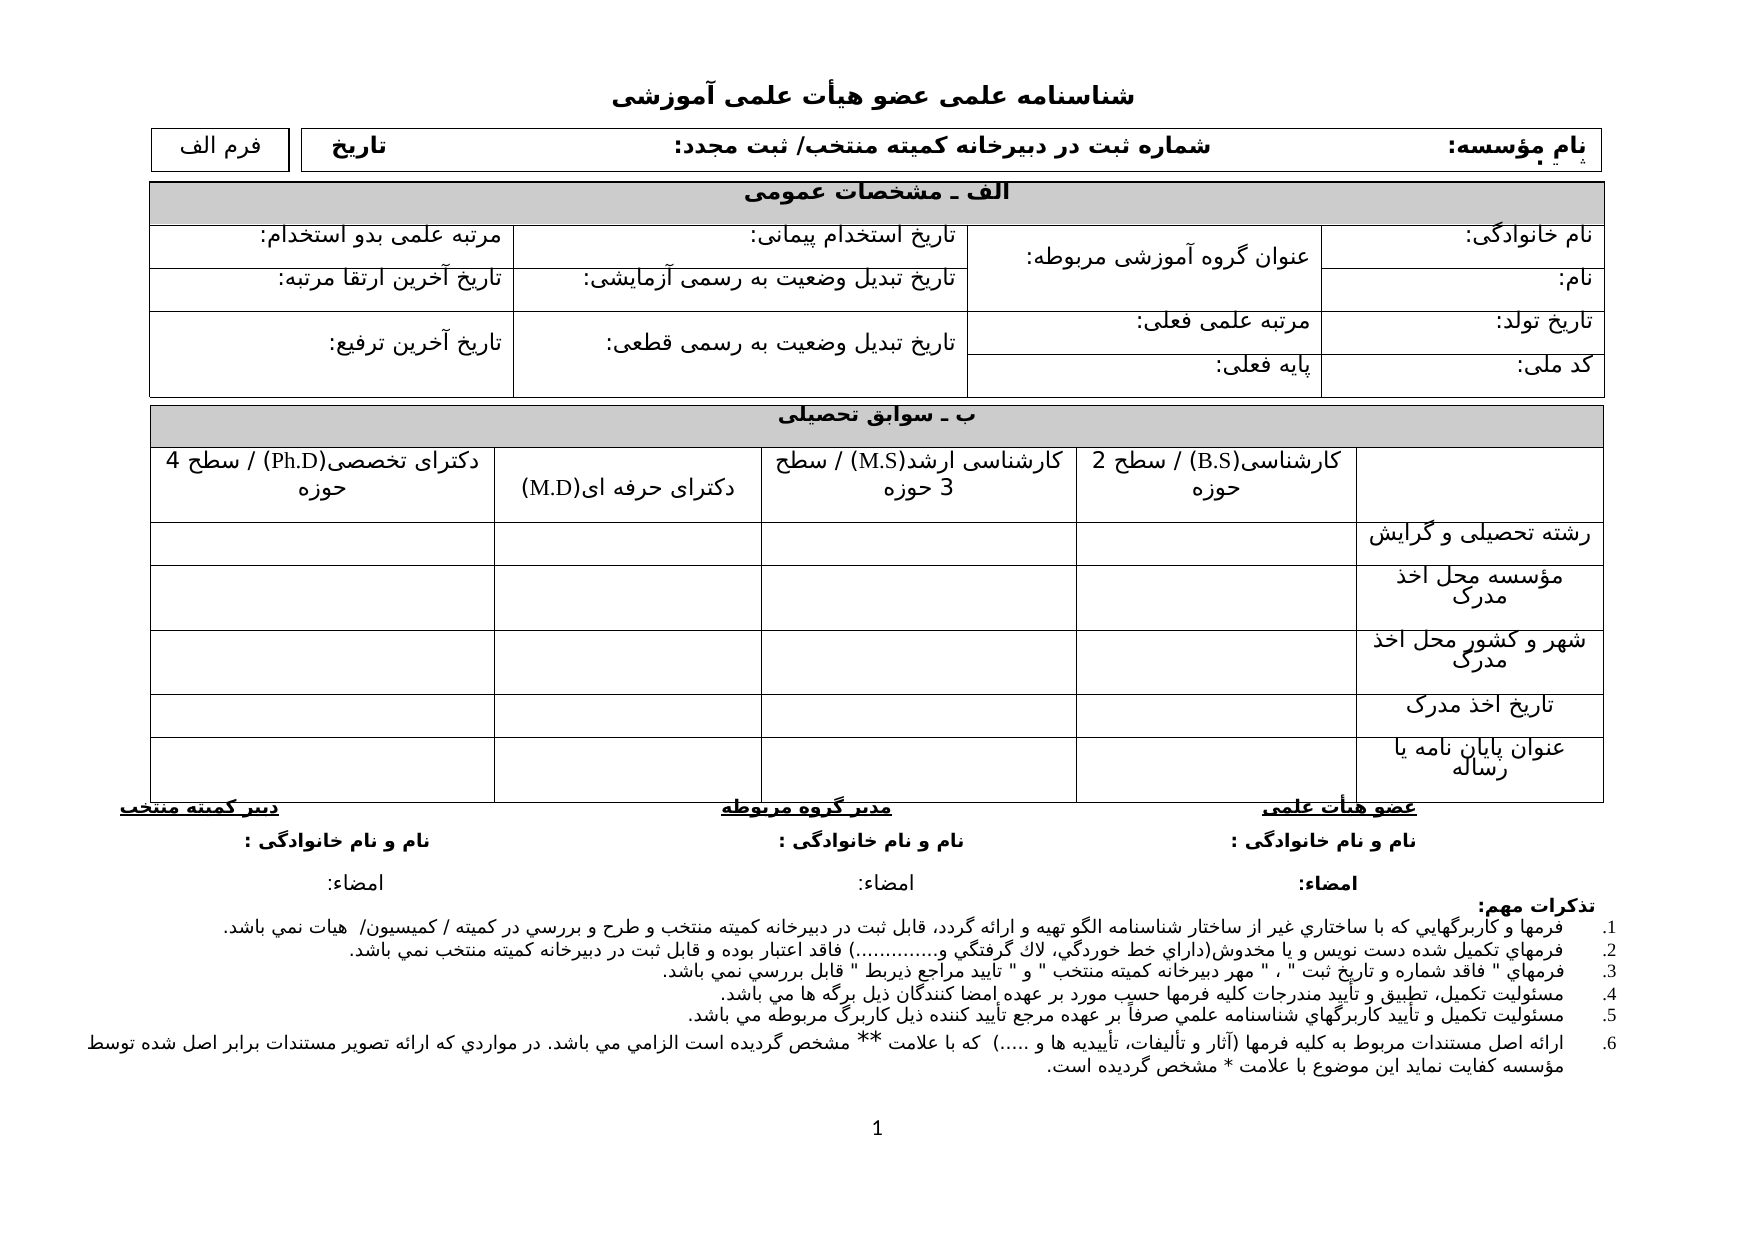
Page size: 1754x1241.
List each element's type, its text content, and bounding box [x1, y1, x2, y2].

table_cell کارشناسی(B.S) / سطح 2 حوزه [1077, 448, 1356, 522]
table_cell عنوان گروه آموزشی مربوطه: [968, 226, 1321, 311]
table_cell تاریخ تولد: [1322, 312, 1604, 354]
table_cell [1357, 448, 1603, 522]
table_cell [151, 738, 494, 802]
table_cell [1077, 695, 1356, 737]
text امضاء: امضاء: امضاء: [37, 871, 1456, 894]
table_cell نام خانوادگی: [1322, 226, 1604, 268]
table_cell تاریخ استخدام پیمانی: [514, 226, 967, 268]
table_cell [762, 566, 1076, 629]
table_cell تاریخ آخرین ارتقا مرتبه: [150, 269, 513, 311]
table_cell [151, 523, 494, 565]
table_cell مؤسسه محل اخذ مدرک [1357, 566, 1603, 629]
list فرمها و كاربرگهايي كه با ساختاري غير از ساختار شناسنامه الگو تهيه و ارائه گردد، قابل ثبت در دبيرخانه كميته منتخب و طرح و بررسي در كميته / كميسيون/ هيات نمي باشد. [37, 916, 1602, 938]
table_cell [495, 523, 761, 565]
table_cell عنوان پایان نامه یا رساله [1357, 738, 1603, 802]
table_cell [151, 631, 494, 694]
table_cell [1077, 523, 1356, 565]
table_cell [1077, 566, 1356, 629]
list فرمهاي تكميل شده دست نويس و يا مخدوش(داراي خط خوردگي، لاك گرفتگي و..............) فاقد اعتبار بوده و قابل ثبت در دبيرخانه كميته منتخب نمي باشد. [37, 938, 1602, 960]
table_cell تاریخ تبدیل وضعیت به رسمی قطعی: [514, 312, 967, 397]
table_cell پایه فعلی: [968, 355, 1321, 397]
table_cell کارشناسی ارشد(M.S) / سطح3 حوزه [762, 448, 1076, 522]
table_cell [1077, 631, 1356, 694]
table_cell [762, 523, 1076, 565]
table_cell [495, 695, 761, 737]
text نام و نام خانوادگی : نام و نام خانوادگی : نام و نام خانوادگی : [37, 837, 1717, 850]
table_header ب ـ سوابق تحصیلی [151, 406, 1603, 447]
table_cell [151, 566, 494, 629]
table_cell [495, 566, 761, 629]
table_cell تاریخ تبدیل وضعیت به رسمی آزمایشی: [514, 269, 967, 311]
table_cell [762, 631, 1076, 694]
text تذکرات مهم: [37, 894, 1717, 916]
table_cell مرتبه علمی فعلی: [968, 312, 1321, 354]
table_cell مرتبه علمی بدو استخدام: [150, 226, 513, 268]
table_cell کد ملی: [1322, 355, 1604, 397]
list مسئوليت تكميل، تطبيق و تأييد مندرجات كليه فرمها حسب مورد بر عهده امضا كنندگان ذيل برگه ها مي باشد. [37, 982, 1602, 1004]
table_cell تاریخ آخرین ترفیع: [150, 312, 513, 397]
list فرمهاي " فاقد شماره و تاريخ ثبت " ، " مهر دبيرخانه كميته منتخب " و " تاييد مراجع ذيربط " قابل بررسي نمي باشد. [37, 960, 1602, 982]
table_cell [762, 738, 1076, 802]
text شناسنامه علمی عضو هیأت علمی آموزشی [37, 89, 1717, 109]
table_cell [495, 631, 761, 694]
table_cell رشته تحصیلی و گرایش [1357, 523, 1603, 565]
text عضو هیأت علمی مدیر گروه مربوطه دبیر کمیته منتخب [37, 803, 838, 816]
table_cell نام: [1322, 269, 1604, 311]
list مسئوليت تكميل و تأييد كاربرگهاي شناسنامه علمي صرفاً بر عهده مرجع تأييد كننده ذيل كاربرگ مربوطه مي باشد. [37, 1004, 1602, 1026]
text عضو هیأت علمی مدیر گروه مربوطه دبیر کمیته منتخب [1383, 803, 1717, 816]
table_cell [1077, 738, 1356, 802]
text عضو هیأت علمی مدیر گروه مربوطه دبیر کمیته منتخب [830, 803, 1295, 816]
table_cell [151, 695, 494, 737]
table_cell [762, 695, 1076, 737]
list ارائه اصل مستندات مربوط به كليه فرمها (آثار و تأليفات، تأييديه ها و .....) كه با علامت ** مشخص گرديده است الزامي مي باشد. در مواردي كه ارائه تصوير مستندات برابر اصل شده توسط مؤسسه كفايت نمايد اين موضوع با علامت * مشخص گرديده است. [37, 1026, 1602, 1077]
table_cell دکترای حرفه ای(M.D) [495, 448, 761, 522]
table_cell [495, 738, 761, 802]
table_header الف ـ مشخصات عمومی [150, 183, 1604, 224]
table_cell دکترای تخصصی(Ph.D) / سطح 4 حوزه [151, 448, 494, 522]
table_cell تاریخ اخذ مدرک [1357, 695, 1603, 737]
table_cell شهر و کشور محل اخذ مدرک [1357, 631, 1603, 694]
